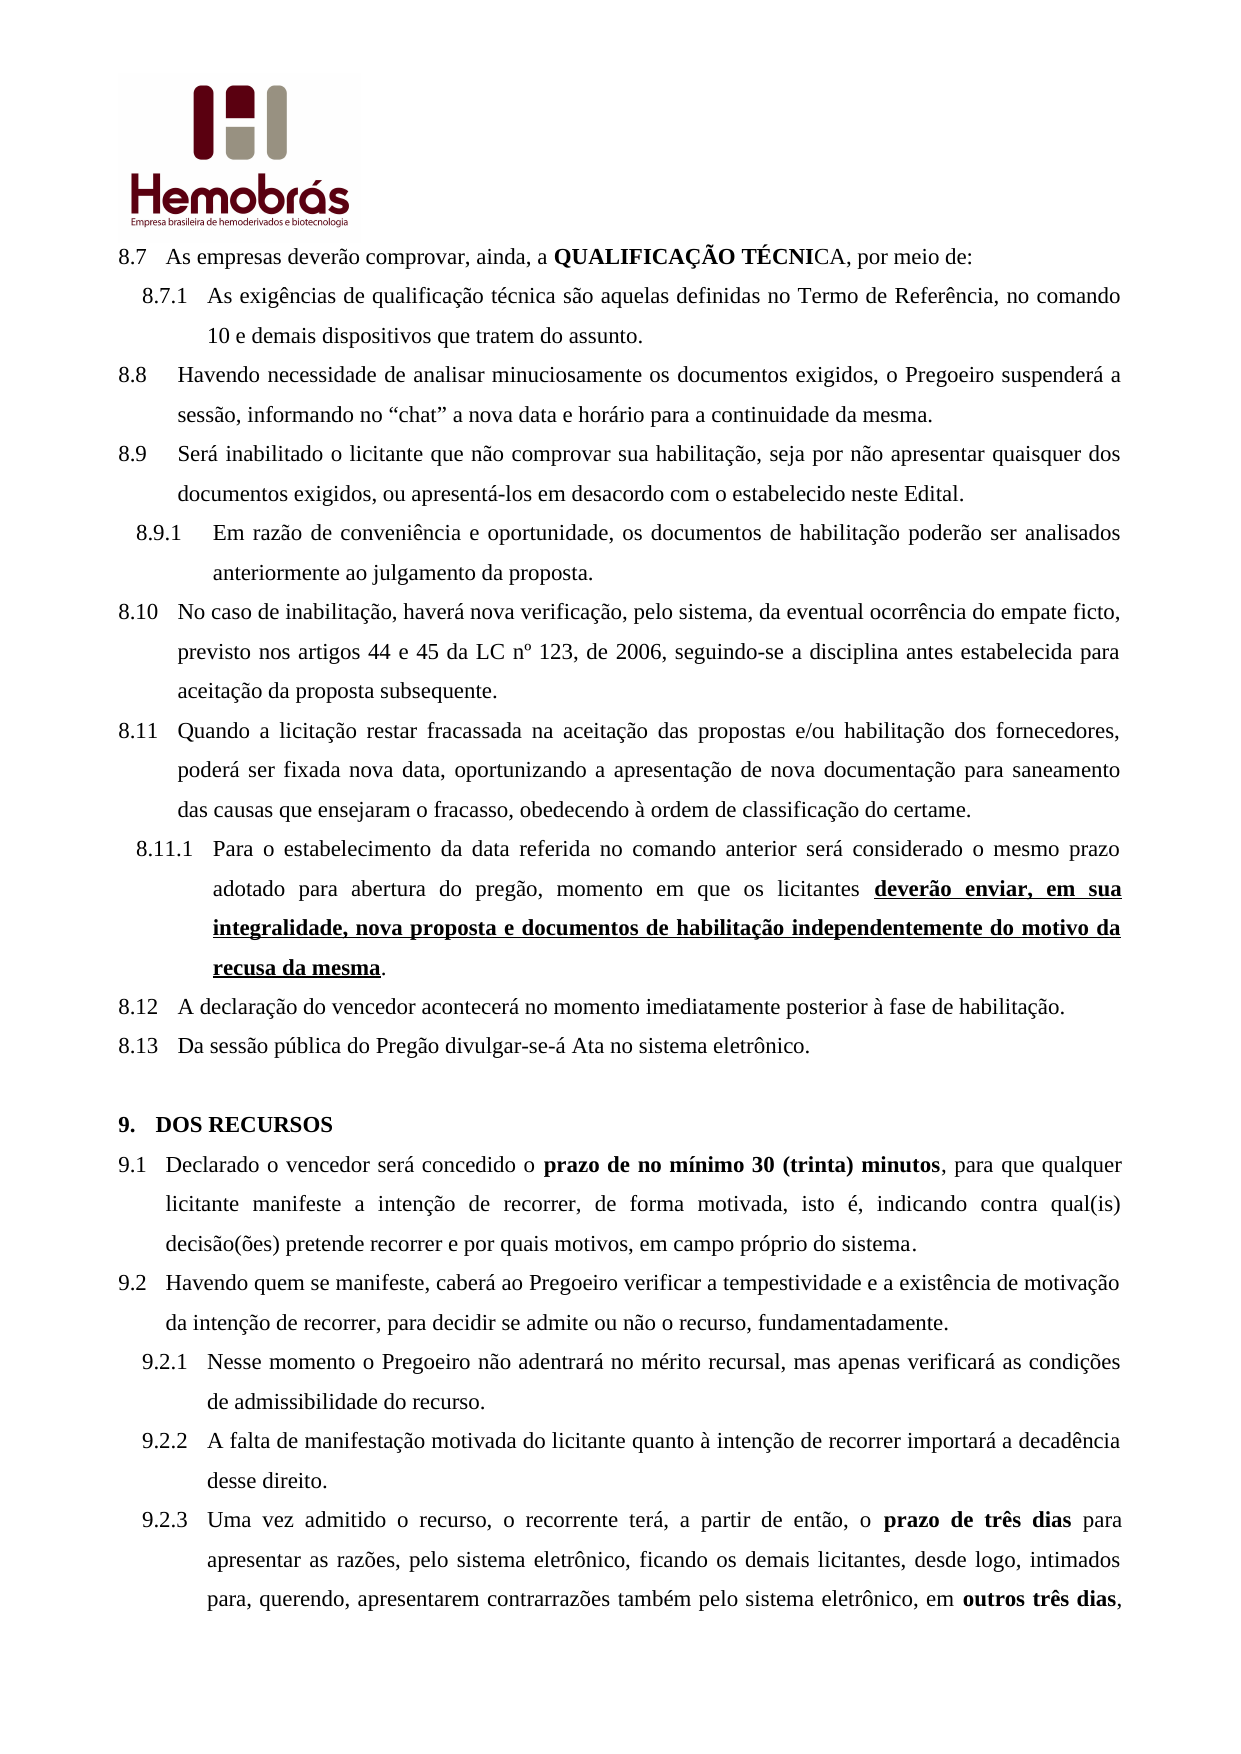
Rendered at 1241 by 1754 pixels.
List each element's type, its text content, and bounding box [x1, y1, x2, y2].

list Quando a licitação restar fracassada na aceitação das propostas e/ou habilitação dos fornecedores, poderá ser fixada nova data, oportunizando a apresentação de nova documentação para saneamento das causas que ensejaram o fracasso, obedecendo à ordem de classificação do certame. [118, 717, 1122, 822]
list Havendo quem se manifeste, caberá ao Pregoeiro verificar a tempestividade e a existência de motivação da intenção de recorrer, para decidir se admite ou não o recurso, fundamentadamente. [118, 1269, 1122, 1335]
list A declaração do vencedor acontecerá no momento imediatamente posterior à fase de habilitação. [118, 993, 1122, 1019]
list Havendo necessidade de analisar minuciosamente os documentos exigidos, o Pregoeiro suspenderá a sessão, informando no “chat” a nova data e horário para a continuidade da mesma. [118, 361, 1122, 427]
picture [118, 73, 362, 243]
list Declarado o vencedor será concedido o prazo de no mínimo 30 (trinta) minutos, para que qualquer licitante manifeste a intenção de recorrer, de forma motivada, isto é, indicando contra qual(is) decisão(ões) pretende recorrer e por quais motivos, em campo próprio do sistema. [118, 1151, 1122, 1256]
list Nesse momento o Pregoeiro não adentrará no mérito recursal, mas apenas verificará as condições de admissibilidade do recurso. [142, 1348, 1122, 1414]
list DOS RECURSOS [118, 1112, 1122, 1138]
list No caso de inabilitação, haverá nova verificação, pelo sistema, da eventual ocorrência do empate ficto, previsto nos artigos 44 e 45 da LC nº 123, de 2006, seguindo-se a disciplina antes estabelecida para aceitação da proposta subsequente. [118, 598, 1122, 704]
list Da sessão pública do Pregão divulgar-se-á Ata no sistema eletrônico. [118, 1033, 1122, 1059]
list As exigências de qualificação técnica são aquelas definidas no Termo de Referência, no comando 10 e demais dispositivos que tratem do assunto. [142, 282, 1122, 348]
list Em razão de conveniência e oportunidade, os documentos de habilitação poderão ser analisados anteriormente ao julgamento da proposta. [136, 519, 1122, 585]
list Será inabilitado o licitante que não comprovar sua habilitação, seja por não apresentar quaisquer dos documentos exigidos, ou apresentá-los em desacordo com o estabelecido neste Edital. [118, 440, 1122, 506]
list As empresas deverão comprovar, ainda, a QUALIFICAÇÃO TÉCNICA, por meio de: [118, 243, 1122, 269]
list A falta de manifestação motivada do licitante quanto à intenção de recorrer importará a decadência desse direito. [142, 1427, 1122, 1493]
list Para o estabelecimento da data referida no comando anterior será considerado o mesmo prazo adotado para abertura do pregão, momento em que os licitantes deverão enviar, em sua integralidade, nova proposta e documentos de habilitação independentemente do motivo da recusa da mesma. [136, 835, 1122, 980]
